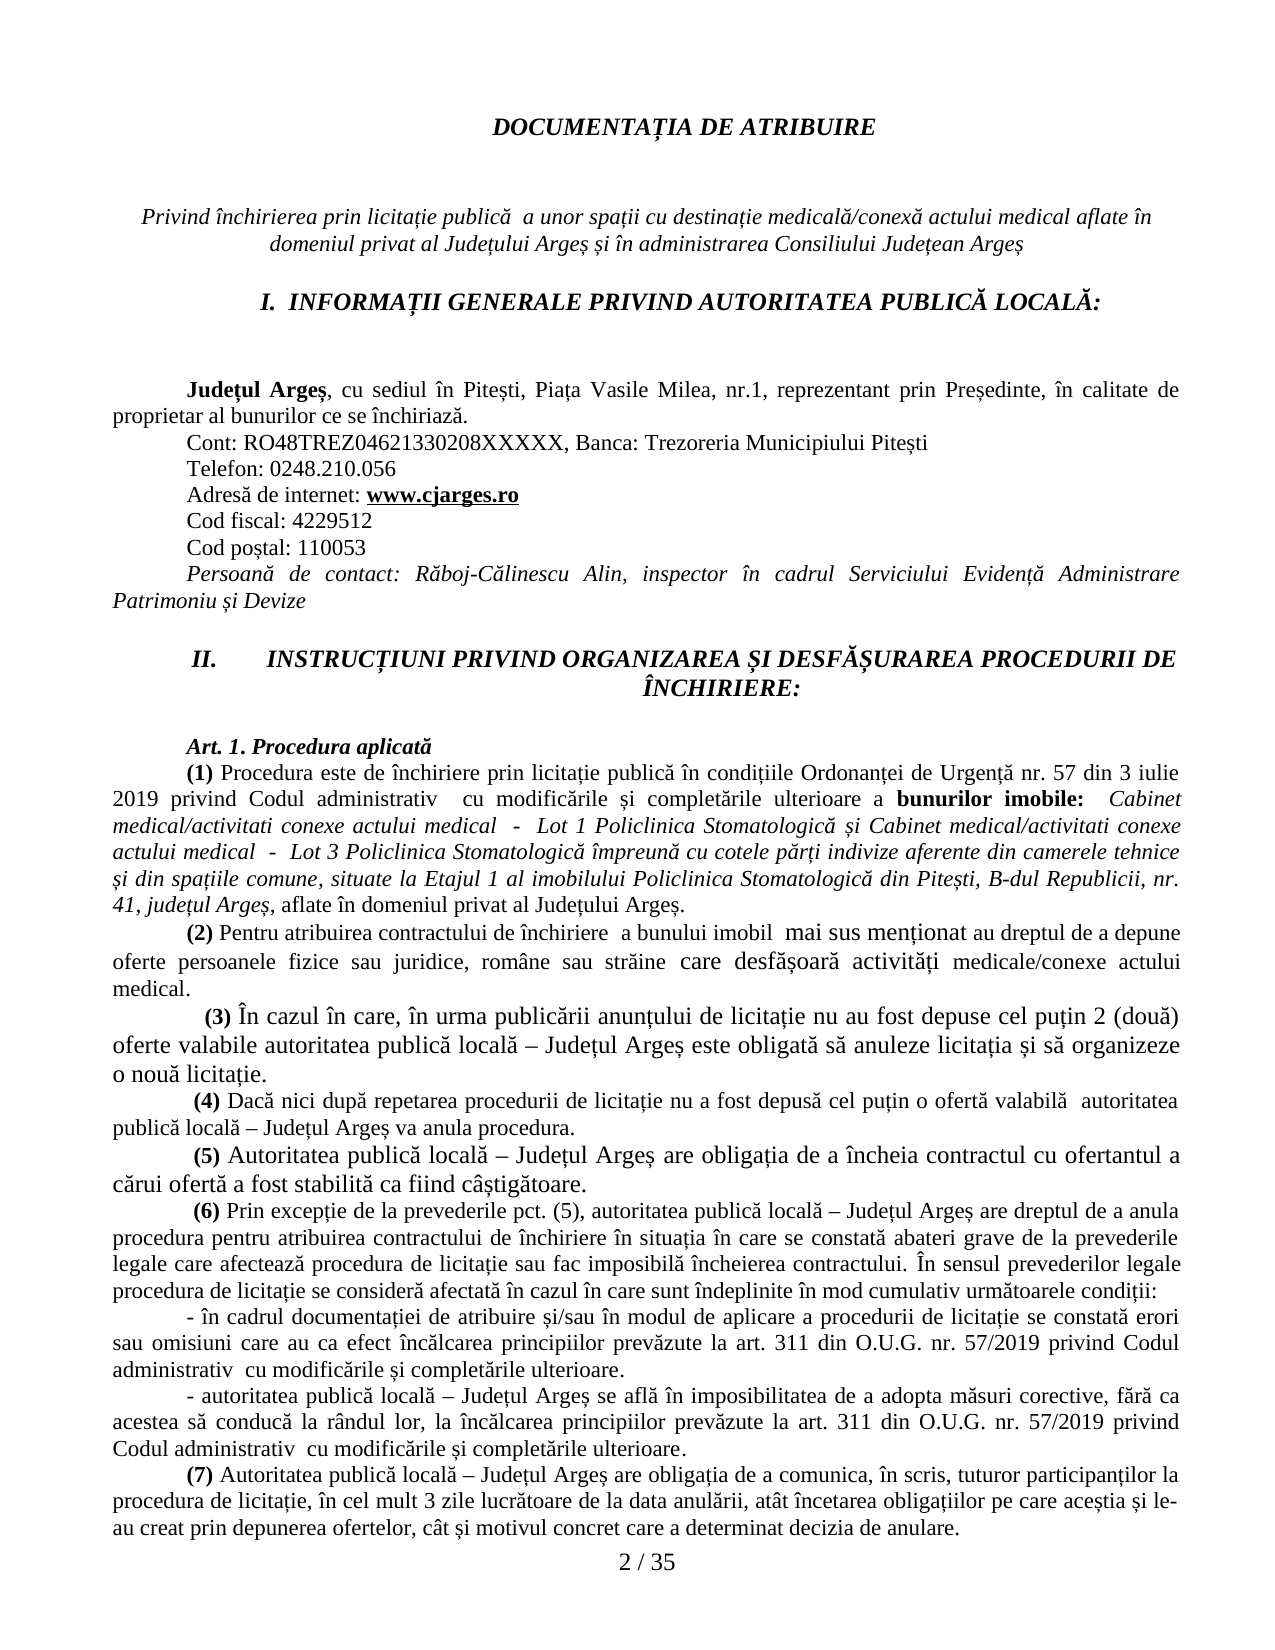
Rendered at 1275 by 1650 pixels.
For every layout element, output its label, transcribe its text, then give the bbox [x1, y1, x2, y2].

text - autoritatea publică locală – Județul Argeș se află în imposibilitatea de a adopta măsuri corective, fără ca acestea să conducă la rândul lor, la încălcarea principiilor prevăzute la art. 311 din O.U.G. nr. 57/2019 privind Codul administrativ cu modificările și completările ulterioare. [112, 1382, 1181, 1461]
text - în cadrul documentației de atribuire și/sau în modul de aplicare a procedurii de licitație se constată erori sau omisiuni care au ca efect încălcarea principiilor prevăzute la art. 311 din O.U.G. nr. 57/2019 privind Codul administrativ cu modificările și completările ulterioare. [112, 1303, 1181, 1382]
text (6) Prin excepție de la prevederile pct. (5), autoritatea publică locală – Județul Argeș are dreptul de a anula procedura pentru atribuirea contractului de închiriere în situația în care se constată abateri grave de la prevederile legale care afectează procedura de licitație sau fac imposibilă încheierea contractului. În sensul prevederilor legale procedura de licitație se consideră afectată în cazul în care sunt îndeplinite în mod cumulativ următoarele condiții: [112, 1198, 1181, 1303]
list I. INFORMAȚII GENERALE PRIVIND AUTORITATEA PUBLICĂ LOCALĂ: [187, 287, 1181, 316]
text (3) În cazul în care, în urma publicării anunțului de licitație nu au fost depuse cel puțin 2 (două) oferte valabile autoritatea publică locală – Județul Argeș este obligată să anuleze licitația și să organizeze o nouă licitație. [112, 1001, 1181, 1087]
text Privind închirierea prin licitație publică a unor spații cu destinație medicală/conexă actului medical aflate în domeniul privat al Județului Argeș și în administrarea Consiliului Județean Argeș [112, 203, 1181, 256]
text Cod poștal: 110053 [112, 534, 1181, 560]
text Adresă de internet: www.cjarges.ro [112, 481, 1181, 508]
text (2) Pentru atribuirea contractului de închiriere a bunului imobil mai sus menționat au dreptul de a depune oferte persoanele fizice sau juridice, române sau străine care desfășoară activități medicale/conexe actului medical. [112, 917, 1181, 1001]
text Cont: RO48TREZ04621330208XXXXX, Banca: Trezoreria Municipiului Pitești [112, 428, 1181, 455]
list DOCUMENTAȚIA DE ATRIBUIRE [187, 112, 1181, 141]
text Cod fiscal: 4229512 [112, 508, 1181, 534]
text (5) Autoritatea publică locală – Județul Argeș are obligația de a încheia contractul cu ofertantul a cărui ofertă a fost stabilită ca fiind câștigătoare. [112, 1140, 1181, 1198]
text Județul Argeș, cu sediul în Pitești, Piața Vasile Milea, nr.1, reprezentant prin Președinte, în calitate de proprietar al bunurilor ce se închiriază. [112, 376, 1181, 428]
text (1) Procedura este de închiriere prin licitație publică în condițiile Ordonanței de Urgență nr. 57 din 3 iulie 2019 privind Codul administrativ cu modificările și completările ulterioare a bunurilor imobile: Cabinet medical/activitati conexe actului medical - Lot 1 Policlinica Stomatologică și Cabinet medical/activitati conexe actului medical - Lot 3 Policlinica Stomatologică împreună cu cotele părți indivize aferente din camerele tehnice și din spațiile comune, situate la Etajul 1 al imobilului Policlinica Stomatologică din Pitești, B-dul Republicii, nr. 41, județul Argeș, aflate în domeniul privat al Județului Argeș. [112, 759, 1181, 917]
list INSTRUCȚIUNI PRIVIND ORGANIZAREA ȘI DESFĂȘURAREA PROCEDURII DE ÎNCHIRIERE: [187, 644, 1181, 702]
text Persoană de contact: Răboj-Călinescu Alin, inspector în cadrul Serviciului Evidență Administrare Patrimoniu și Devize [112, 560, 1181, 613]
text Art. 1. Procedura aplicată [112, 733, 1181, 759]
text Telefon: 0248.210.056 [112, 455, 1181, 481]
text (4) Dacă nici după repetarea procedurii de licitație nu a fost depusă cel puțin o ofertă valabilă autoritatea publică locală – Județul Argeș va anula procedura. [112, 1087, 1181, 1140]
text (7) Autoritatea publică locală – Județul Argeș are obligația de a comunica, în scris, tuturor participanților la procedura de licitație, în cel mult 3 zile lucrătoare de la data anulării, atât încetarea obligațiilor pe care aceștia și le-au creat prin depunerea ofertelor, cât și motivul concret care a determinat decizia de anulare. [112, 1461, 1181, 1540]
